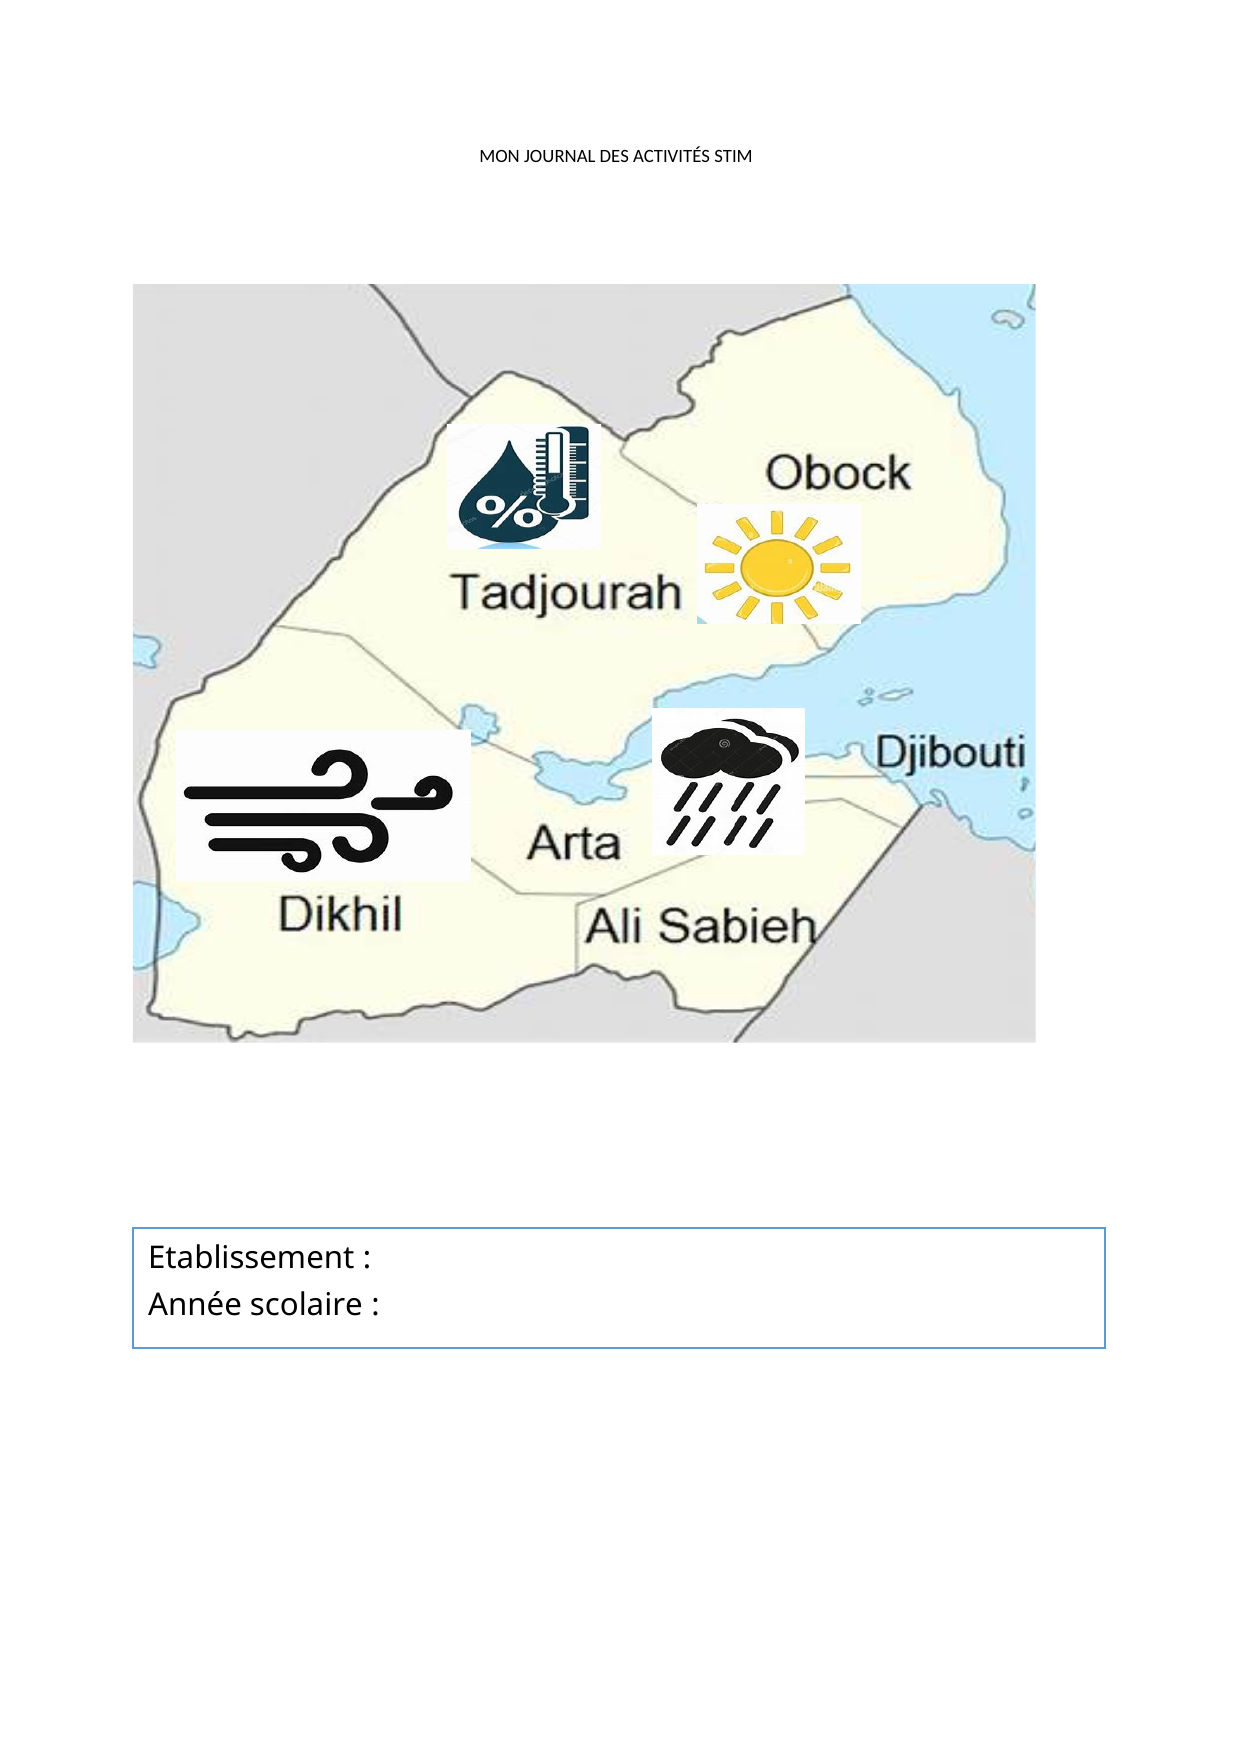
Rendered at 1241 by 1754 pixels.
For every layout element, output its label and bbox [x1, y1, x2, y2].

picture [132, 284, 1036, 1045]
